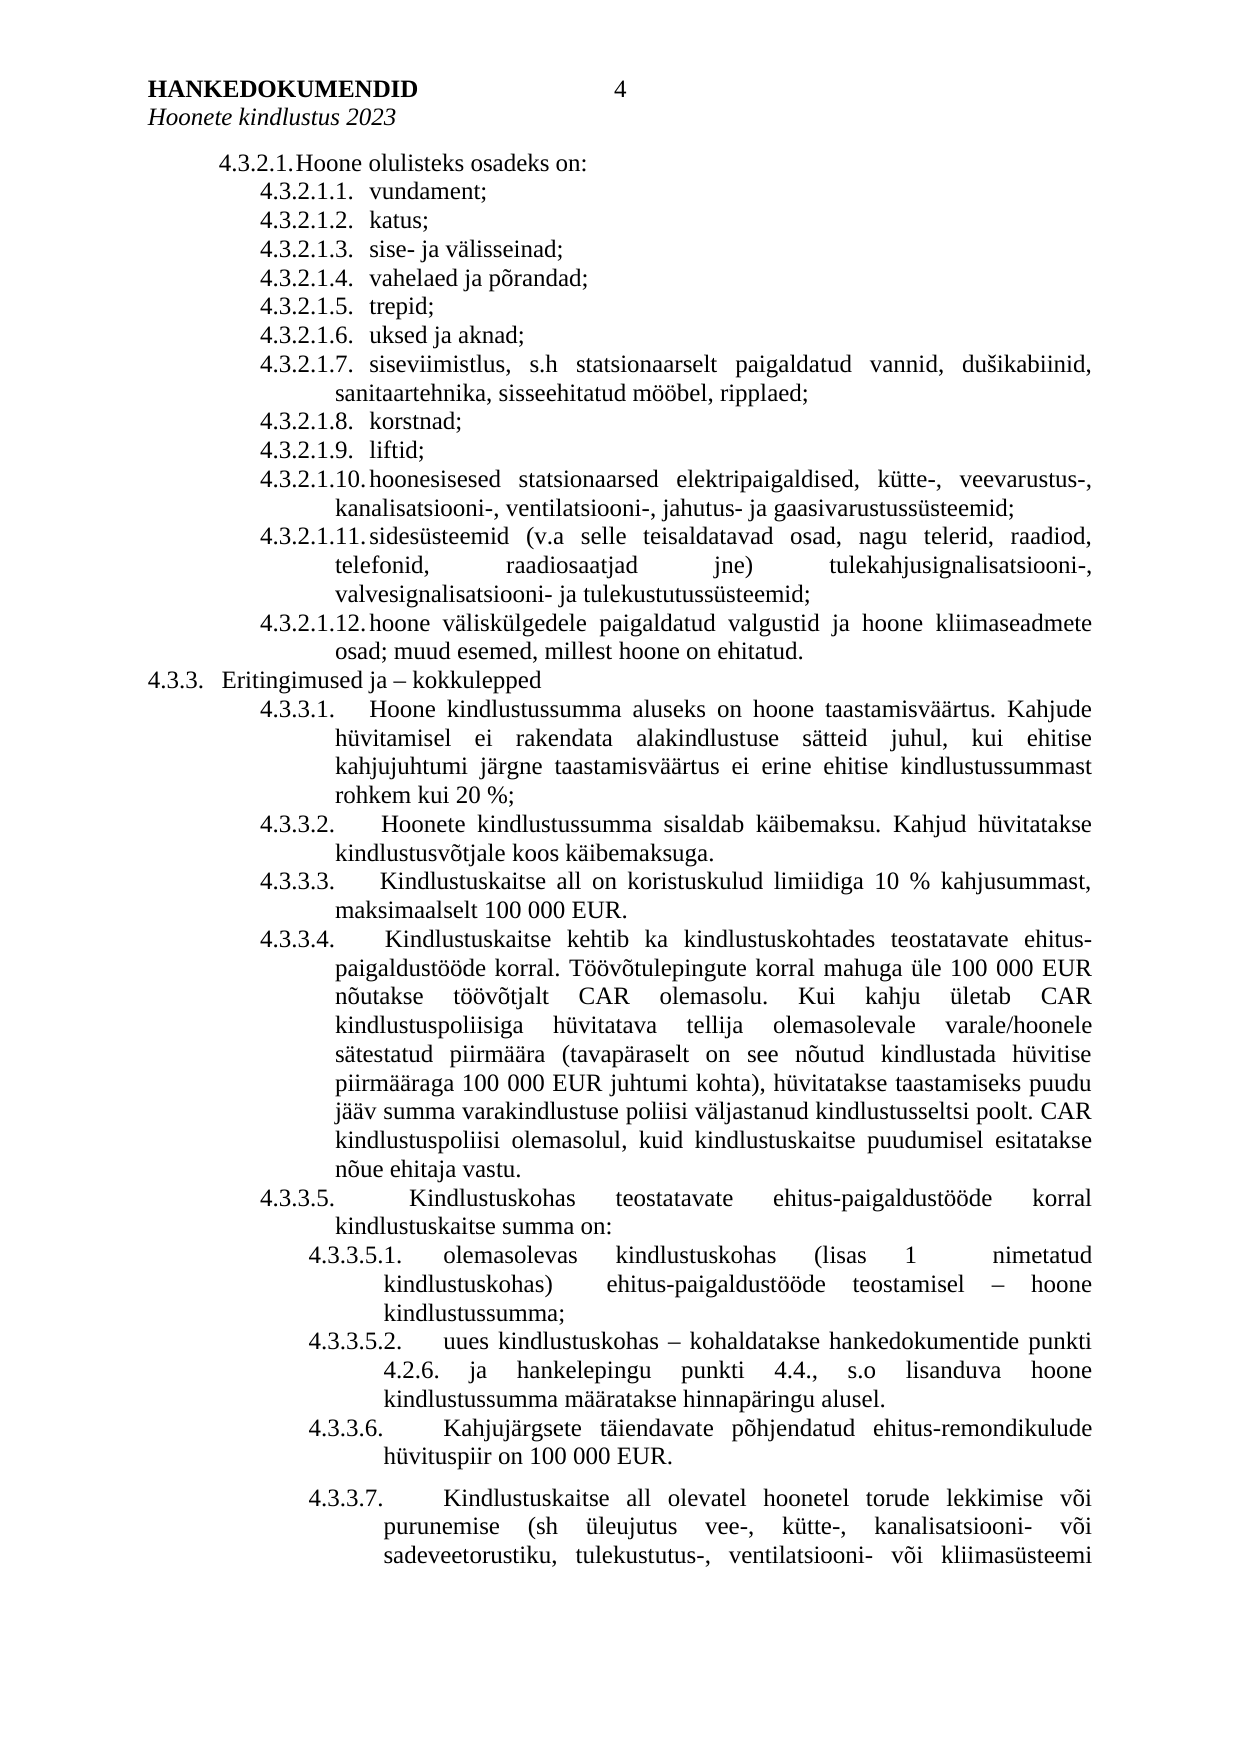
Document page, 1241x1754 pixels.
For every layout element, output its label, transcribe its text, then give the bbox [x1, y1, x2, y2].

list katus; [260, 205, 1093, 234]
list Kindlustuskaitse kehtib ka kindlustuskohtades teostatavate ehitus-paigaldustööde korral. Töövõtulepingute korral mahuga üle 100 000 EUR nõutakse töövõtjalt CAR olemasolu. Kui kahju ületab CAR kindlustuspoliisiga hüvitatava tellija olemasolevale varale/hoonele sätestatud piirmäära (tavapäraselt on see nõutud kindlustada hüvitise piirmääraga 100 000 EUR juhtumi kohta), hüvitatakse taastamiseks puudu jääv summa varakindlustuse poliisi väljastanud kindlustusseltsi poolt. CAR kindlustuspoliisi olemasolul, kuid kindlustuskaitse puudumisel esitatakse nõue ehitaja vastu. [260, 924, 1093, 1183]
list vundament; [260, 176, 1093, 205]
list olemasolevas kindlustuskohas (lisas 1 nimetatud kindlustuskohas) ehitus-paigaldustööde teostamisel – hoone kindlustussumma; [308, 1240, 1093, 1326]
list sidesüsteemid (v.a selle teisaldatavad osad, nagu telerid, raadiod, telefonid, raadiosaatjad jne) tulekahjusignalisatsiooni-, valvesignalisatsiooni- ja tulekustutussüsteemid; [260, 521, 1093, 608]
list uksed ja aknad; [260, 320, 1093, 349]
list liftid; [260, 435, 1093, 464]
list Hoonete kindlustussumma sisaldab käibemaksu. Kahjud hüvitatakse kindlustusvõtjale koos käibemaksuga. [260, 809, 1093, 866]
list siseviimistlus, s.h statsionaarselt paigaldatud vannid, dušikabiinid, sanitaartehnika, sisseehitatud mööbel, ripplaed; [260, 349, 1093, 406]
list Hoone olulisteks osadeks on: [218, 148, 1093, 176]
list trepid; [260, 291, 1093, 320]
list vahelaed ja põrandad; [260, 263, 1093, 291]
list Kahjujärgsete täiendavate põhjendatud ehitus-remondikulude hüvituspiir on 100 000 EUR. [308, 1413, 1093, 1470]
list sise- ja välisseinad; [260, 234, 1093, 263]
list Hoone kindlustussumma aluseks on hoone taastamisväärtus. Kahjude hüvitamisel ei rakendata alakindlustuse sätteid juhul, kui ehitise kahjujuhtumi järgne taastamisväärtus ei erine ehitise kindlustussummast rohkem kui 20 %; [260, 694, 1093, 809]
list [308, 1483, 1093, 1569]
list Kindlustuskohas teostatavate ehitus-paigaldustööde korral kindlustuskaitse summa on: [260, 1183, 1093, 1240]
list uues kindlustuskohas – kohaldatakse hankedokumentide punkti 4.2.6. ja hankelepingu punkti 4.4., s.o lisanduva hoone kindlustussumma määratakse hinnapäringu alusel. [308, 1326, 1093, 1413]
list hoonesisesed statsionaarsed elektripaigaldised, kütte-, veevarustus-, kanalisatsiooni-, ventilatsiooni-, jahutus- ja gaasivarustussüsteemid; [260, 464, 1093, 521]
list Kindlustuskaitse all on koristuskulud limiidiga 10 % kahjusummast, maksimaalselt 100 000 EUR. [260, 866, 1093, 924]
list korstnad; [260, 406, 1093, 435]
list hoone väliskülgedele paigaldatud valgustid ja hoone kliimaseadmete osad; muud esemed, millest hoone on ehitatud. [260, 608, 1093, 665]
list Eritingimused ja – kokkulepped [148, 665, 1093, 694]
